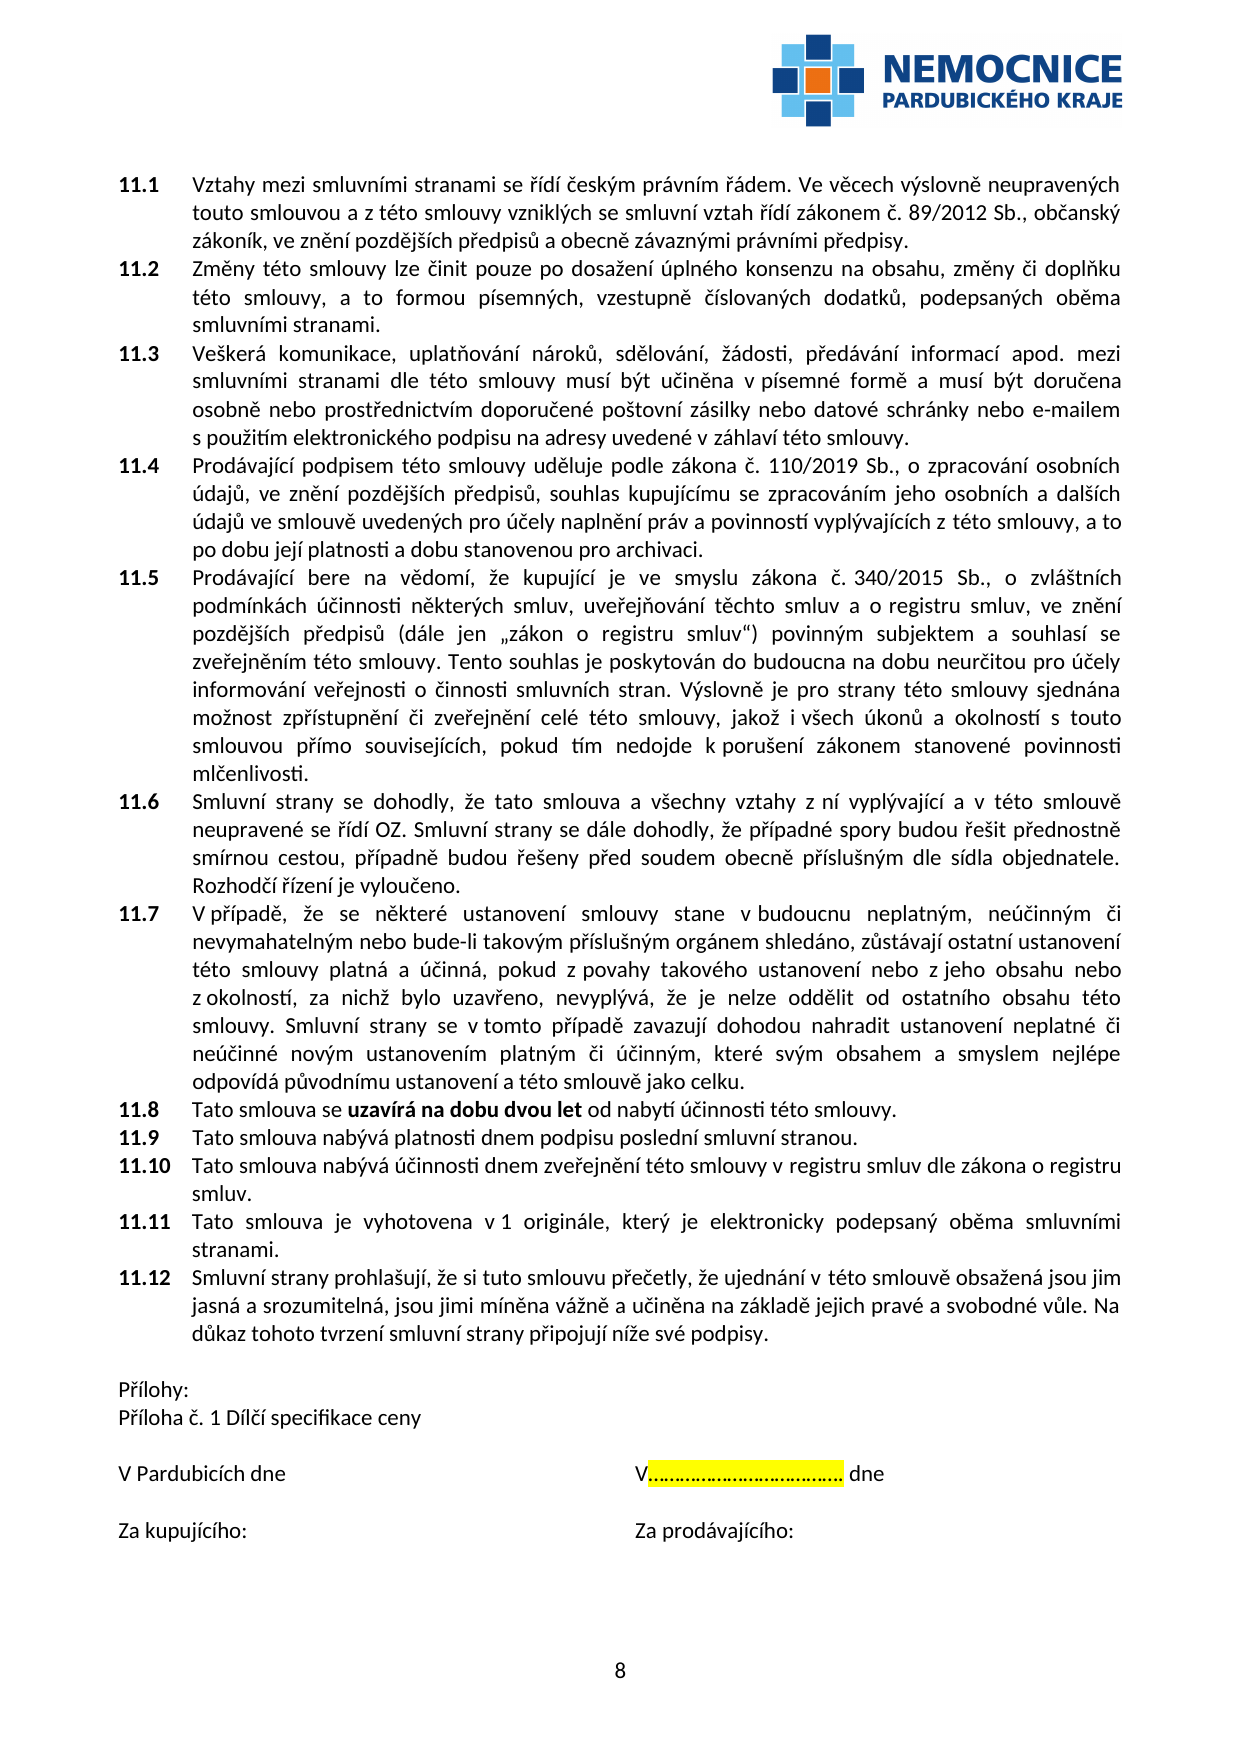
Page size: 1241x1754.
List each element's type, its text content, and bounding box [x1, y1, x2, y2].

text 11.8 Tato smlouva se uzavírá na dobu dvou let od nabytí účinnosti této smlouvy. [118, 1095, 1122, 1123]
text 11.9 Tato smlouva nabývá platnosti dnem podpisu poslední smluvní stranou. [118, 1123, 1122, 1151]
text 11.2 Změny této smlouvy lze činit pouze po dosažení úplného konsenzu na obsahu, změny či doplňku této smlouvy, a to formou písemných, vzestupně číslovaných dodatků, podepsaných oběma smluvními stranami. [118, 254, 1122, 339]
text 11.11 Tato smlouva je vyhotovena v 1 originále, který je elektronicky podepsaný oběma smluvními stranami. [118, 1207, 1122, 1263]
text 11.7 V případě, že se některé ustanovení smlouvy stane v budoucnu neplatným, neúčinným či nevymahatelným nebo bude-li takovým příslušným orgánem shledáno, zůstávají ostatní ustanovení této smlouvy platná a účinná, pokud z povahy takového ustanovení nebo z jeho obsahu nebo z okolností, za nichž bylo uzavřeno, nevyplývá, že je nelze oddělit od ostatního obsahu této smlouvy. Smluvní strany se v tomto případě zavazují dohodou nahradit ustanovení neplatné či neúčinné novým ustanovením platným či účinným, které svým obsahem a smyslem nejlépe odpovídá původnímu ustanovení a této smlouvě jako celku. [118, 899, 1122, 1095]
text 11.12 Smluvní strany prohlašují, že si tuto smlouvu přečetly, že ujednání v této smlouvě obsažená jsou jim jasná a srozumitelná, jsou jimi míněna vážně a učiněna na základě jejich pravé a svobodné vůle. Na důkaz tohoto tvrzení smluvní strany připojují níže své podpisy. [118, 1263, 1122, 1347]
text 11.4 Prodávající podpisem této smlouvy uděluje podle zákona č. 110/2019 Sb., o zpracování osobních údajů, ve znění pozdějších předpisů, souhlas kupujícímu se zpracováním jeho osobních a dalších údajů ve smlouvě uvedených pro účely naplnění práv a povinností vyplývajících z této smlouvy, a to po dobu její platnosti a dobu stanovenou pro archivaci. [118, 451, 1122, 563]
text 11.1 Vztahy mezi smluvními stranami se řídí českým právním řádem. Ve věcech výslovně neupravených touto smlouvou a z této smlouvy vzniklých se smluvní vztah řídí zákonem č. 89/2012 Sb., občanský zákoník, ve znění pozdějších předpisů a obecně závaznými právními předpisy. [118, 171, 1122, 254]
text V Pardubicích dne V………………………………. dne [118, 1459, 1122, 1487]
text Příloha č. 1 Dílčí specifikace ceny [118, 1403, 1122, 1431]
picture [771, 33, 1123, 128]
text 11.5 Prodávající bere na vědomí, že kupující je ve smyslu zákona č. 340/2015 Sb., o zvláštních podmínkách účinnosti některých smluv, uveřejňování těchto smluv a o registru smluv, ve znění pozdějších předpisů (dále jen „zákon o registru smluv“) povinným subjektem a souhlasí se zveřejněním této smlouvy. Tento souhlas je poskytován do budoucna na dobu neurčitou pro účely informování veřejnosti o činnosti smluvních stran. Výslovně je pro strany této smlouvy sjednána možnost zpřístupnění či zveřejnění celé této smlouvy, jakož i všech úkonů a okolností s touto smlouvou přímo souvisejících, pokud tím nedojde k porušení zákonem stanovené povinnosti mlčenlivosti. [118, 563, 1122, 787]
text Za kupujícího: Za prodávajícího: [118, 1516, 1122, 1544]
text Přílohy: [118, 1375, 1122, 1403]
text 11.6 Smluvní strany se dohodly, že tato smlouva a všechny vztahy z ní vyplývající a v této smlouvě neupravené se řídí OZ. Smluvní strany se dále dohodly, že případné spory budou řešit přednostně smírnou cestou, případně budou řešeny před soudem obecně příslušným dle sídla objednatele. Rozhodčí řízení je vyloučeno. [118, 787, 1122, 899]
text 11.10 Tato smlouva nabývá účinnosti dnem zveřejnění této smlouvy v registru smluv dle zákona o registru smluv. [118, 1151, 1122, 1207]
text 11.3 Veškerá komunikace, uplatňování nároků, sdělování, žádosti, předávání informací apod. mezi smluvními stranami dle této smlouvy musí být učiněna v písemné formě a musí být doručena osobně nebo prostřednictvím doporučené poštovní zásilky nebo datové schránky nebo e-mailem s použitím elektronického podpisu na adresy uvedené v záhlaví této smlouvy. [118, 339, 1122, 451]
